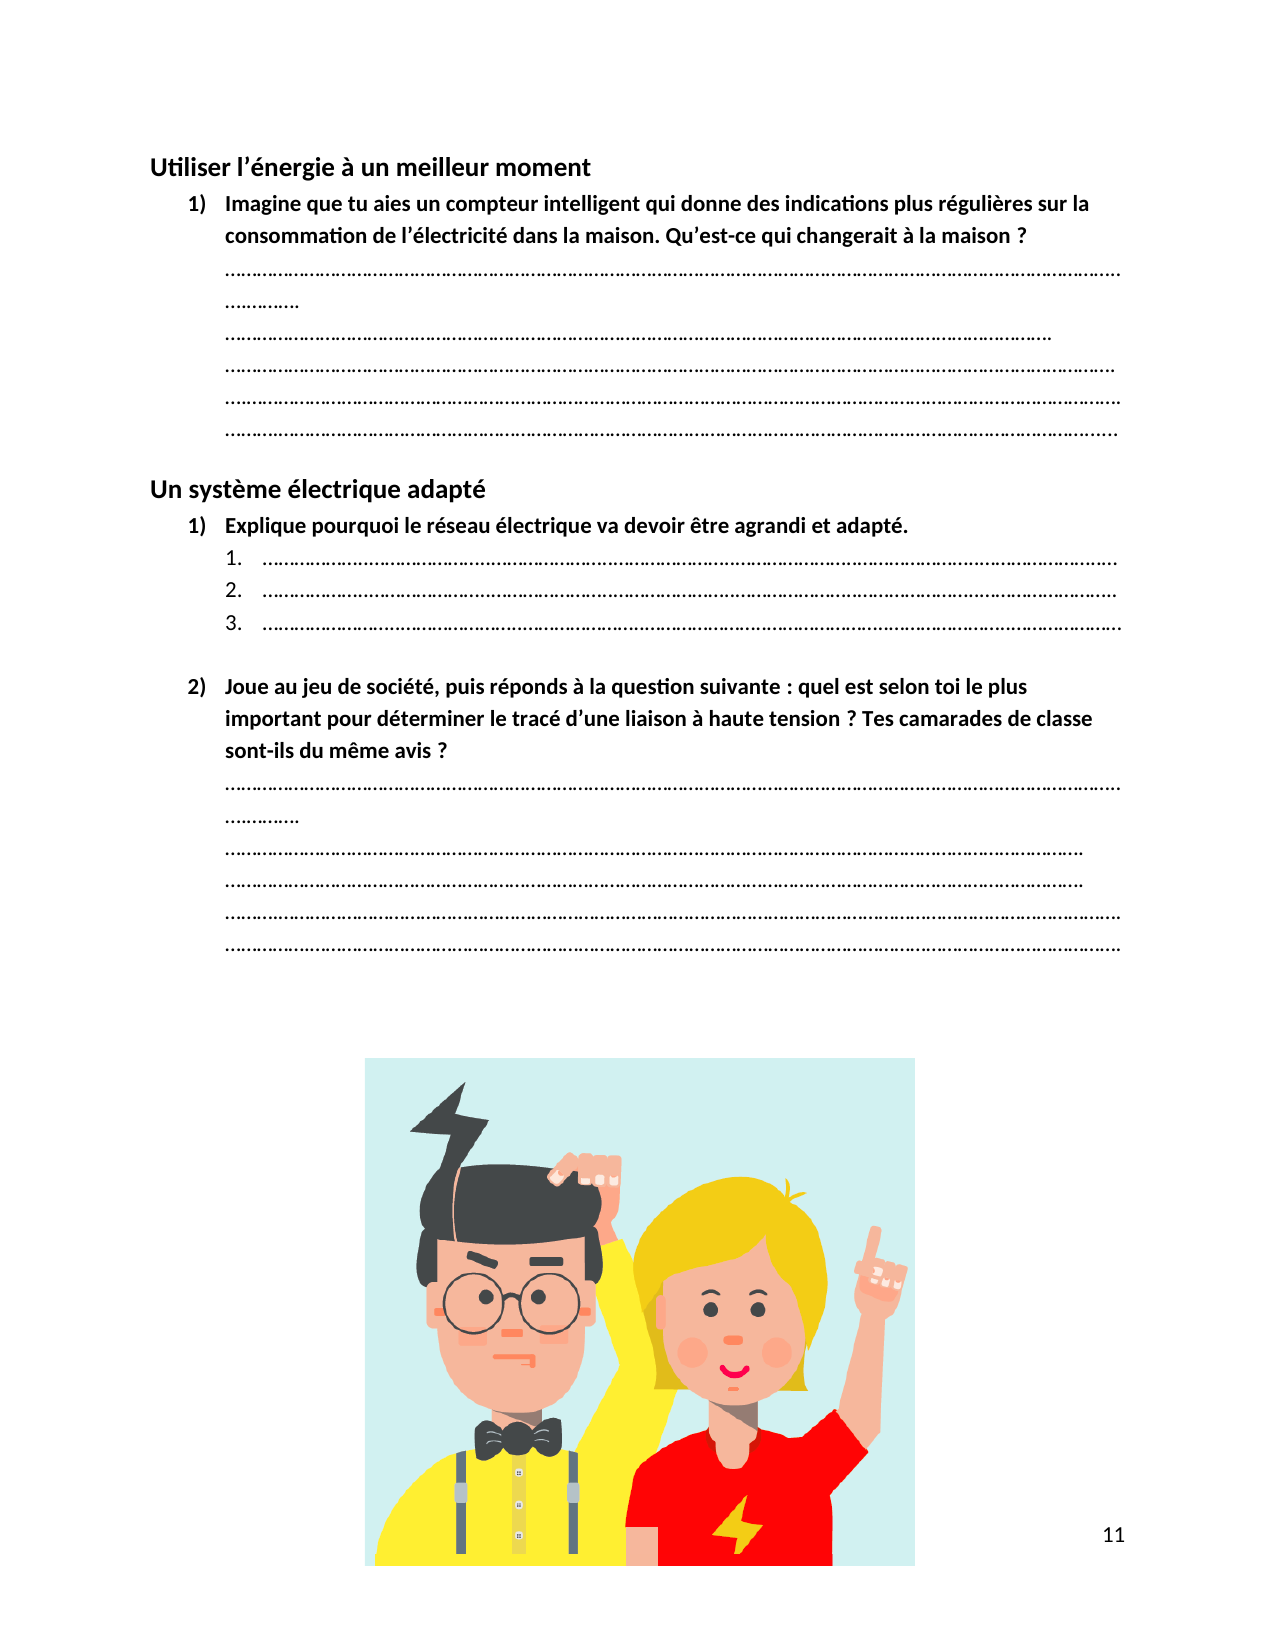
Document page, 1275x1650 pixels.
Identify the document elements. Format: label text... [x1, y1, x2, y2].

list ……………………………………………………………………………………………………………………………………………………..….……….……………………………………………………………………………………………………………………………………………….……………………………………………………………………………………………………………………………………………….……….…………………………………………………………………………………………………………………………………………….…………….………………………………………………………………………………………………………………………………………. [225, 768, 1125, 957]
list Explique pourquoi le réseau électrique va devoir être agrandi et adapté. [187, 511, 1125, 539]
list Joue au jeu de société, puis réponds à la question suivante : quel est selon toi le plus important pour déterminer le tracé d’une liaison à haute tension ? Tes camarades de classe sont-ils du même avis ? [187, 672, 1125, 764]
list ………………..…………………..…………………..…………………..…………………..…………………..…………………….. [225, 575, 1125, 603]
list ……………………………………………………………………………………………………………………………………………………..….……….………………………………………………………………………………………………………………………………………….…………………………………………………………………………………………………………………………………………………….….………………………………………………………………………………………………………………………………………………….……….………………………………………………………………………………………………………………………………………...... [225, 254, 1125, 443]
list ………………..…………………..…………………..…………………..…………………..…………………..…………………..… [225, 543, 1125, 571]
picture [364, 1058, 915, 1566]
subtitle Utiliser l’énergie à un meilleur moment [150, 150, 1125, 183]
list ……………………..…………………..…………………..…………………..…………………..…………………..………………… [225, 608, 1125, 636]
subtitle Un système électrique adapté [150, 472, 1125, 505]
list Imagine que tu aies un compteur intelligent qui donne des indications plus régulières sur la consommation de l’électricité dans la maison. Qu’est-ce qui changerait à la maison ? [187, 189, 1125, 249]
